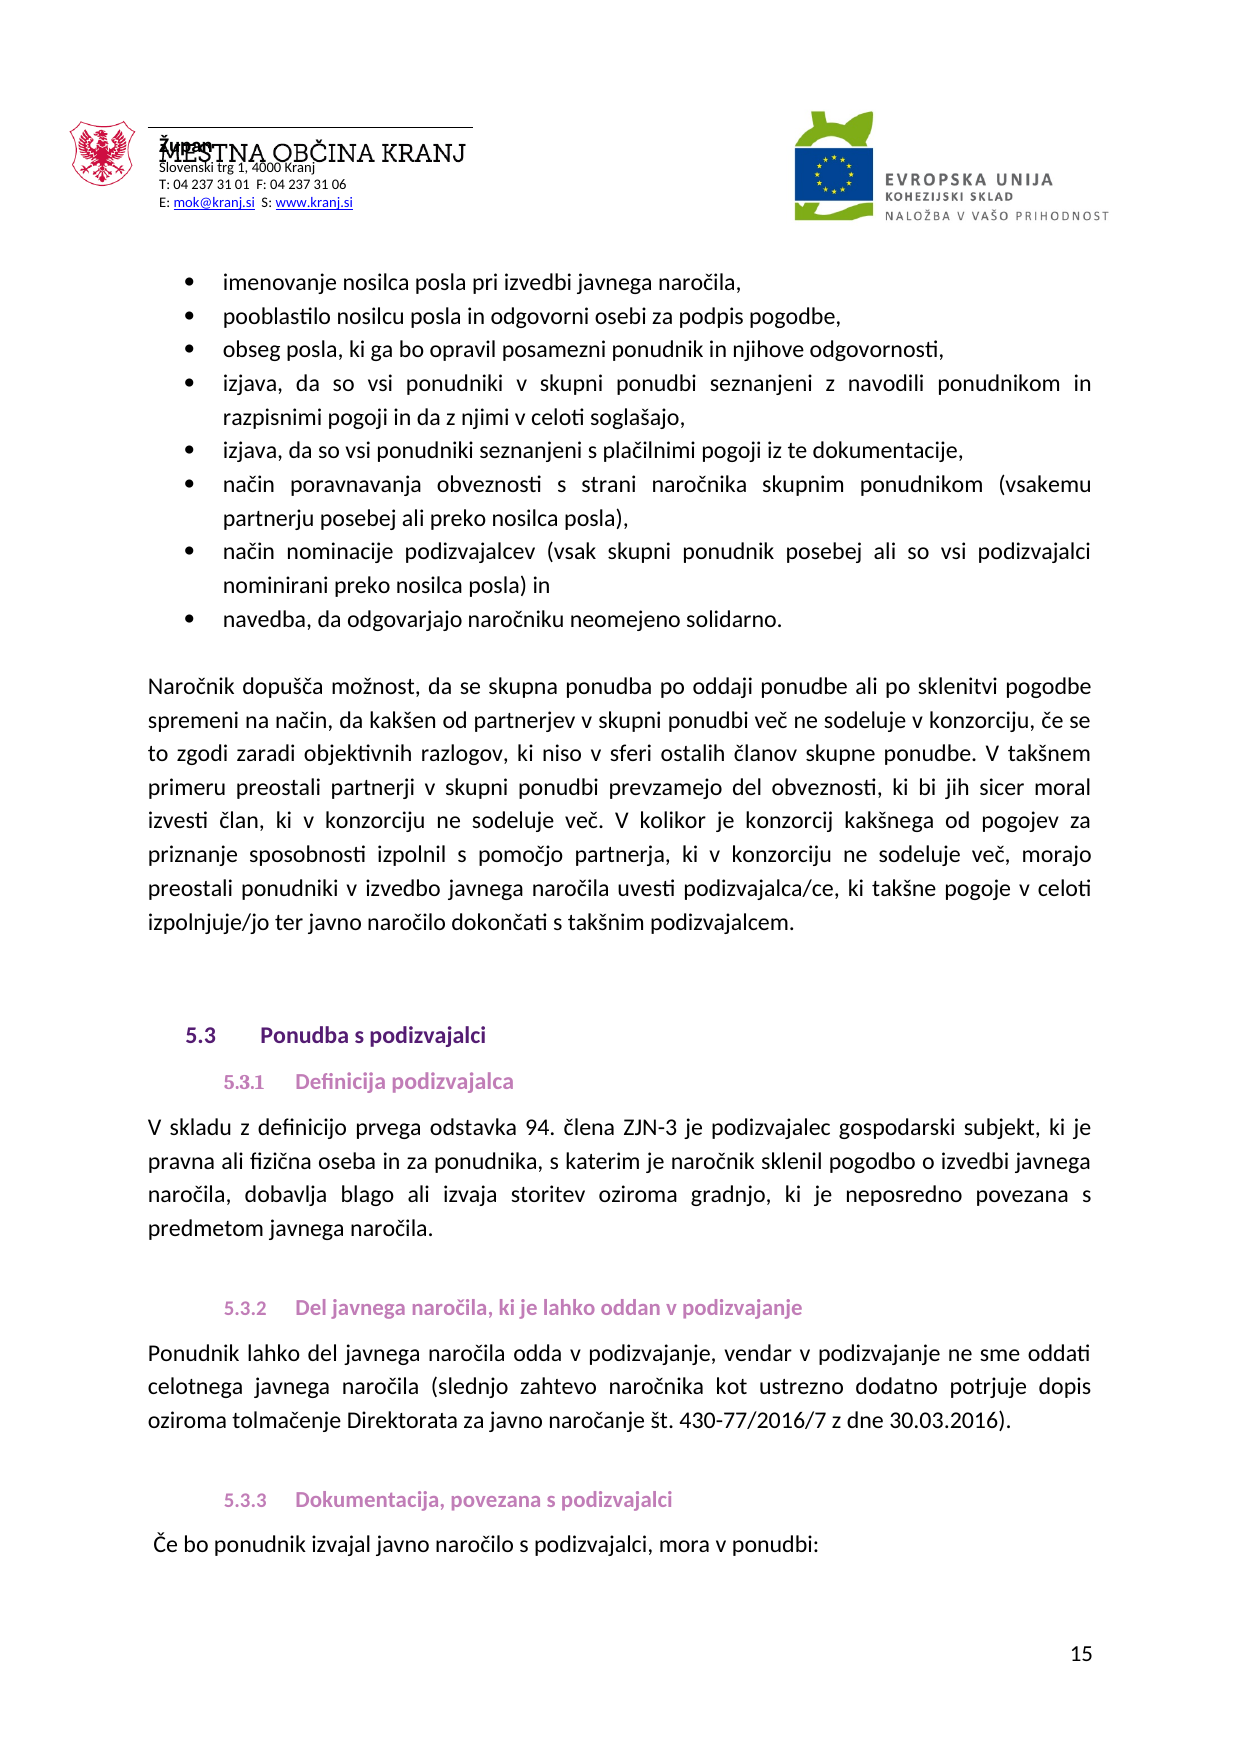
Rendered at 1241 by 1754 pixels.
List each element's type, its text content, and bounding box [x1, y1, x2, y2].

picture [714, 103, 1149, 230]
text V skladu z definicijo prvega odstavka 94. člena ZJN-3 je podizvajalec gospodarski subjekt, ki je pravna ali fizična oseba in za ponudnika, s katerim je naročnik sklenil pogodbo o izvedbi javnega naročila, dobavlja blago ali izvaja storitev oziroma gradnjo, ki je neposredno povezana s predmetom javnega naročila. [148, 1112, 1093, 1242]
list imenovanje nosilca posla pri izvedbi javnega naročila, [185, 267, 1093, 297]
text Ponudnik lahko del javnega naročila odda v podizvajanje, vendar v podizvajanje ne sme oddati celotnega javnega naročila (slednjo zahtevo naročnika kot ustrezno dodatno potrjuje dopis oziroma tolmačenje Direktorata za javno naročanje št. 430-77/2016/7 z dne 30.03.2016). [148, 1338, 1093, 1434]
list način poravnavanja obveznosti s strani naročnika skupnim ponudnikom (vsakemu partnerju posebej ali preko nosilca posla), [185, 469, 1093, 532]
list Ponudba s podizvajalci [185, 1020, 1093, 1049]
list obseg posla, ki ga bo opravil posamezni ponudnik in njihove odgovornosti, [185, 334, 1093, 364]
list pooblastilo nosilcu posla in odgovorni osebi za podpis pogodbe, [185, 301, 1093, 330]
subtitle Del javnega naročila, ki je lahko oddan v podizvajanje [224, 1293, 1093, 1321]
list izjava, da so vsi ponudniki seznanjeni s plačilnimi pogoji iz te dokumentacije, [185, 436, 1093, 465]
list izjava, da so vsi ponudniki v skupni ponudbi seznanjeni z navodili ponudnikom in razpisnimi pogoji in da z njimi v celoti soglašajo, [185, 368, 1093, 431]
subtitle Dokumentacija, povezana s podizvajalci [224, 1485, 1093, 1513]
subtitle Definicija podizvajalca [224, 1066, 1093, 1095]
list navedba, da odgovarjajo naročniku neomejeno solidarno. [185, 604, 1093, 633]
text Če bo ponudnik izvajal javno naročilo s podizvajalci, mora v ponudbi: [148, 1529, 1093, 1559]
list način nominacije podizvajalcev (vsak skupni ponudnik posebej ali so vsi podizvajalci nominirani preko nosilca posla) in [185, 536, 1093, 599]
text Naročnik dopušča možnost, da se skupna ponudba po oddaji ponudbe ali po sklenitvi pogodbe spremeni na način, da kakšen od partnerjev v skupni ponudbi več ne sodeluje v konzorciju, če se to zgodi zaradi objektivnih razlogov, ki niso v sferi ostalih članov skupne ponudbe. V takšnem primeru preostali partnerji v skupni ponudbi prevzamejo del obveznosti, ki bi jih sicer moral izvesti član, ki v konzorciju ne sodeluje več. V kolikor je konzorcij kakšnega od pogojev za priznanje sposobnosti izpolnil s pomočjo partnerja, ki v konzorciju ne sodeluje več, morajo preostali ponudniki v izvedbo javnega naročila uvesti podizvajalca/ce, ki takšne pogoje v celoti izpolnjuje/jo ter javno naročilo dokončati s takšnim podizvajalcem. [148, 671, 1093, 936]
